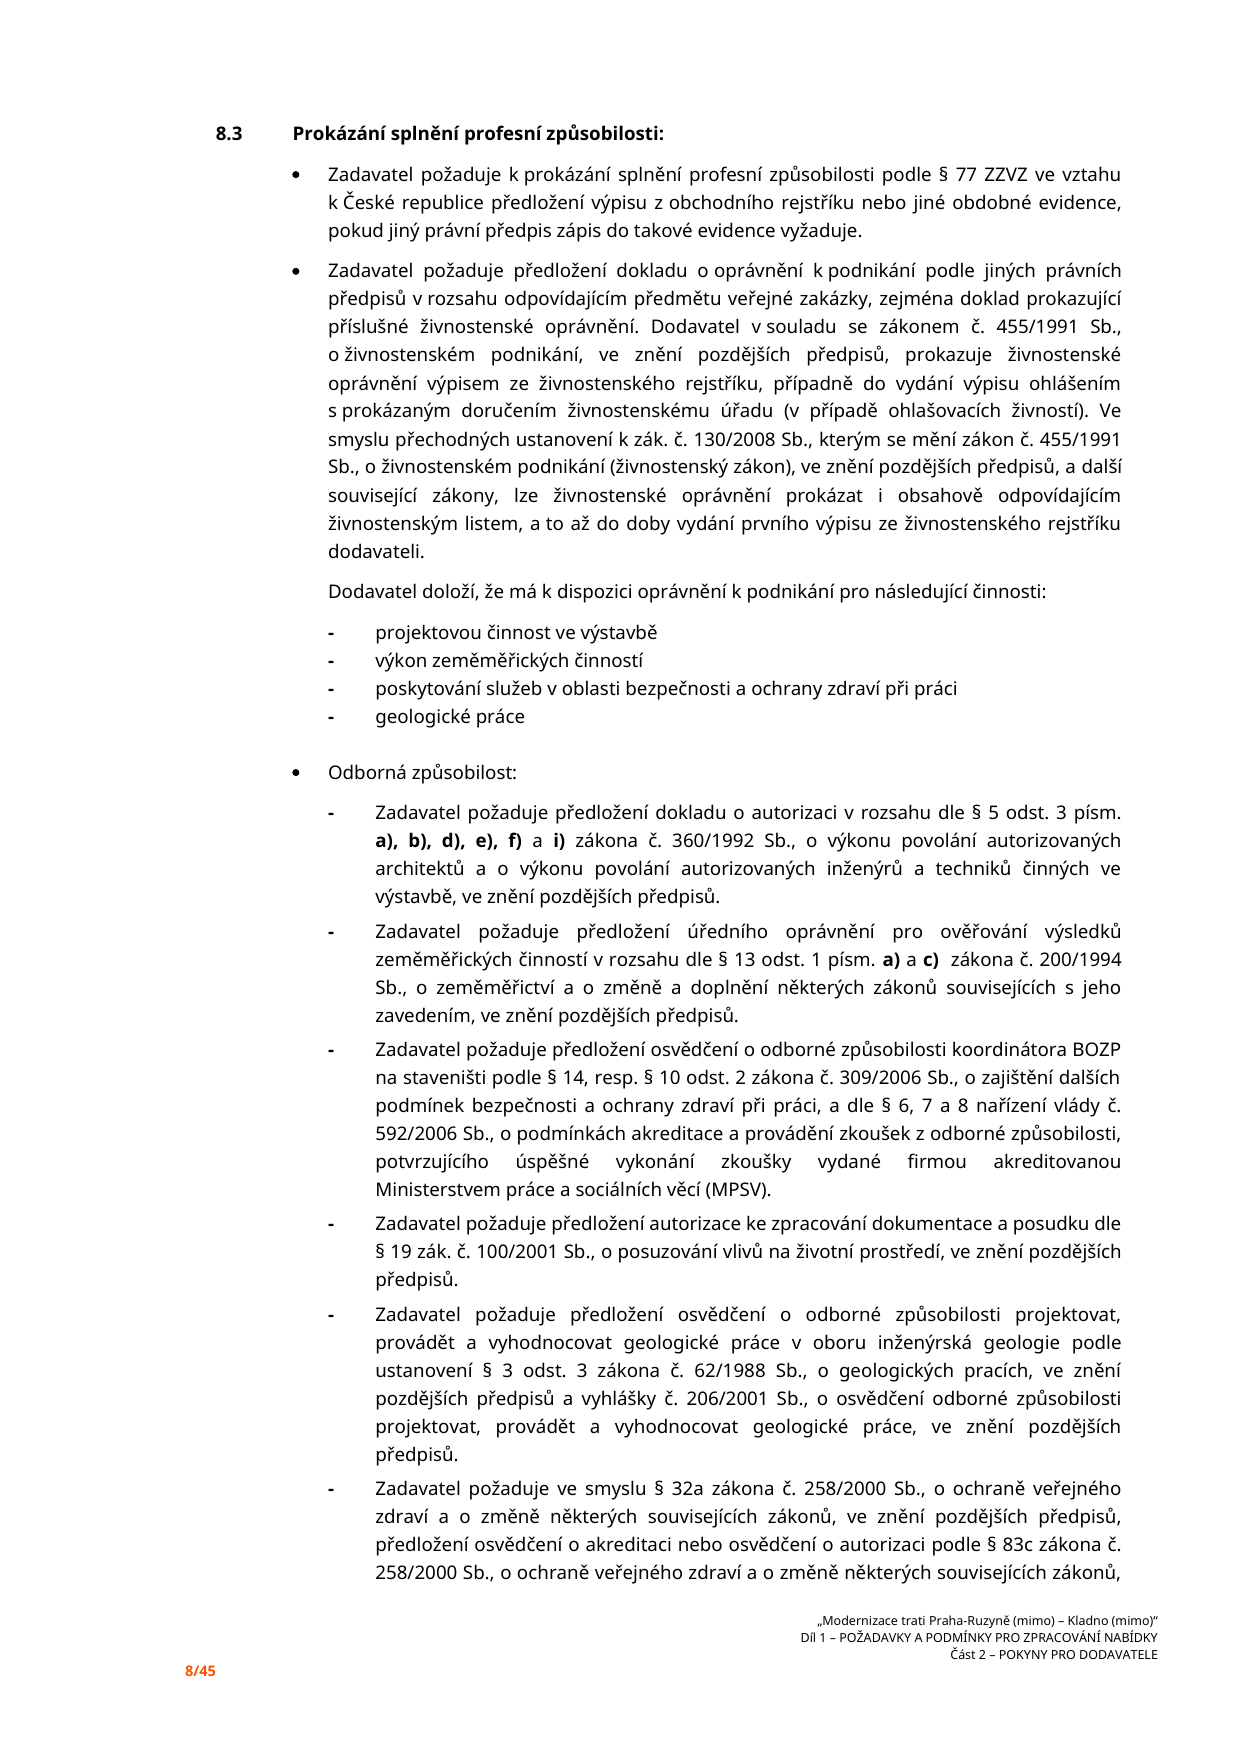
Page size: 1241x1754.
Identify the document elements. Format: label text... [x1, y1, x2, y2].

text Zadavatel požaduje předložení dokladu o oprávnění k podnikání podle jiných právních předpisů v rozsahu odpovídajícím předmětu veřejné zakázky, zejména doklad prokazující příslušné živnostenské oprávnění. Dodavatel v souladu se zákonem č. 455/1991 Sb., o živnostenském podnikání, ve znění pozdějších předpisů, prokazuje živnostenské oprávnění výpisem ze živnostenského rejstříku, případně do vydání výpisu ohlášením s prokázaným doručením živnostenskému úřadu (v případě ohlašovacích živností). Ve smyslu přechodných ustanovení k zák. č. 130/2008 Sb., kterým se mění zákon č. 455/1991 Sb., o živnostenském podnikání (živnostenský zákon), ve znění pozdějších předpisů, a další související zákony, lze živnostenské oprávnění prokázat i obsahově odpovídajícím živnostenským listem, a to až do doby vydání prvního výpisu ze živnostenského rejstříku dodavateli. [292, 258, 1122, 563]
text Zadavatel požaduje předložení úředního oprávnění pro ověřování výsledků zeměměřických činností v rozsahu dle § 13 odst. 1 písm. a) a c) zákona č. 200/1994 Sb., o zeměměřictví a o změně a doplnění některých zákonů souvisejících s jeho zavedením, ve znění pozdějších předpisů. [328, 918, 1122, 1027]
text Odborná způsobilost: [292, 759, 1122, 784]
text Zadavatel požaduje k prokázání splnění profesní způsobilosti podle § 77 ZZVZ ve vztahu k České republice předložení výpisu z obchodního rejstříku nebo jiné obdobné evidence, pokud jiný právní předpis zápis do takové evidence vyžaduje. [292, 161, 1122, 243]
text Dodavatel doloží, že má k dispozici oprávnění k podnikání pro následující činnosti: [328, 578, 1122, 604]
text Zadavatel požaduje předložení dokladu o autorizaci v rozsahu dle § 5 odst. 3 písm. a), b), d), e), f) a i) zákona č. 360/1992 Sb., o výkonu povolání autorizovaných architektů a o výkonu povolání autorizovaných inženýrů a techniků činných ve výstavbě, ve znění pozdějších předpisů. [328, 799, 1122, 909]
text Zadavatel požaduje předložení osvědčení o odborné způsobilosti koordinátora BOZP na staveništi podle § 14, resp. § 10 odst. 2 zákona č. 309/2006 Sb., o zajištění dalších podmínek bezpečnosti a ochrany zdraví při práci, a dle § 6, 7 a 8 nařízení vlády č. 592/2006 Sb., o podmínkách akreditace a provádění zkoušek z odborné způsobilosti, potvrzujícího úspěšné vykonání zkoušky vydané firmou akreditovanou Ministerstvem práce a sociálních věcí (MPSV). [328, 1036, 1122, 1202]
text geologické práce [328, 703, 1122, 728]
text Zadavatel požaduje předložení autorizace ke zpracování dokumentace a posudku dle § 19 zák. č. 100/2001 Sb., o posuzování vlivů na životní prostředí, ve znění pozdějších předpisů. [328, 1211, 1122, 1292]
text Prokázání splnění profesní způsobilosti: [216, 121, 1122, 146]
text poskytování služeb v oblasti bezpečnosti a ochrany zdraví při práci [328, 675, 1122, 701]
text projektovou činnost ve výstavbě [328, 619, 1122, 644]
text výkon zeměměřických činností [328, 647, 1122, 672]
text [328, 1475, 1122, 1585]
text Zadavatel požaduje předložení osvědčení o odborné způsobilosti projektovat, provádět a vyhodnocovat geologické práce v oboru inženýrská geologie podle ustanovení § 3 odst. 3 zákona č. 62/1988 Sb., o geologických pracích, ve znění pozdějších předpisů a vyhlášky č. 206/2001 Sb., o osvědčení odborné způsobilosti projektovat, provádět a vyhodnocovat geologické práce, ve znění pozdějších předpisů. [328, 1301, 1122, 1467]
